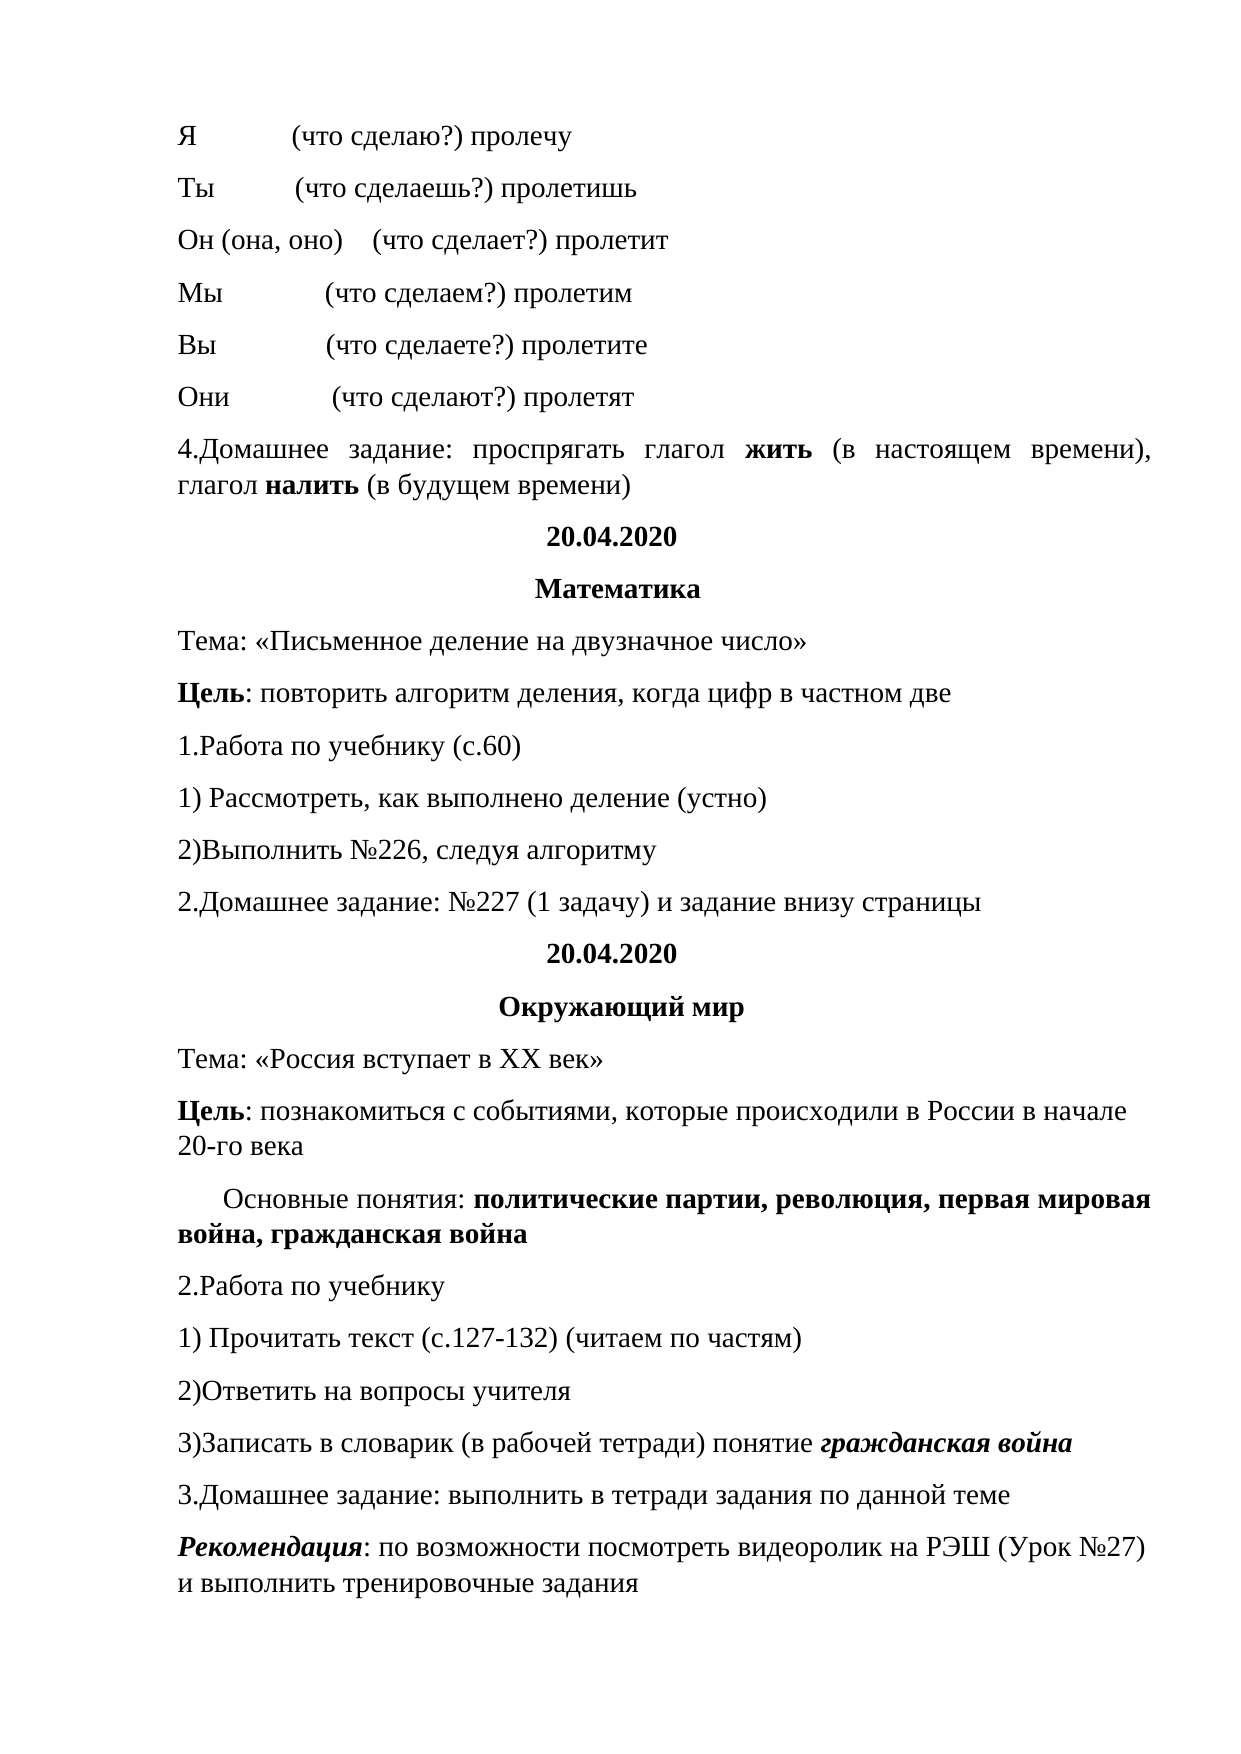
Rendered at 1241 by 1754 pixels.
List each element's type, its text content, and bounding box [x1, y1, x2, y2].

text Я (что сделаю?) пролечу [177, 118, 1152, 152]
text Основные понятия: политические партии, революция, первая мировая война, гражданская война [177, 1181, 1152, 1250]
text 2.Работа по учебнику [177, 1268, 1152, 1302]
text 1.Работа по учебнику (с.60) [177, 728, 1152, 761]
text 1) Прочитать текст (с.127-132) (читаем по частям) [177, 1321, 1152, 1354]
text 2)Выполнить №226, следуя алгоритму [177, 832, 1152, 866]
text 2)Ответить на вопросы учителя [177, 1373, 1152, 1406]
text Цель: познакомиться с событиями, которые происходили в России в начале 20-го века [177, 1093, 1152, 1162]
text 4.Домашнее задание: проспрягать глагол жить (в настоящем времени), глагол налить (в будущем времени) [177, 431, 1152, 500]
text 3.Домашнее задание: выполнить в тетради задания по данной теме [177, 1477, 1152, 1511]
text Он (она, оно) (что сделает?) пролетит [177, 222, 1152, 256]
text Вы (что сделаете?) пролетите [177, 327, 1152, 360]
text 3)Записать в словарик (в рабочей тетради) понятие гражданская война [177, 1425, 1152, 1458]
text Тема: «Россия вступает в XX век» [177, 1041, 1152, 1074]
text Тема: «Письменное деление на двузначное число» [177, 623, 1152, 657]
text Цель: повторить алгоритм деления, когда цифр в частном две [177, 676, 1152, 709]
text 20.04.2020 [546, 519, 1152, 552]
text Они (что сделают?) пролетят [177, 379, 1152, 413]
text 20.04.2020 [546, 936, 1152, 970]
text 2.Домашнее задание: №227 (1 задачу) и задание внизу страницы [177, 884, 1152, 918]
text Окружающий мир [177, 989, 1152, 1022]
text Математика [177, 571, 1152, 605]
text Мы (что сделаем?) пролетим [177, 275, 1152, 308]
text Ты (что сделаешь?) пролетишь [177, 170, 1152, 204]
text 1) Рассмотреть, как выполнено деление (устно) [177, 780, 1152, 813]
text Рекомендация: по возможности посмотреть видеоролик на РЭШ (Урок №27) и выполнить тренировочные задания [177, 1529, 1152, 1598]
